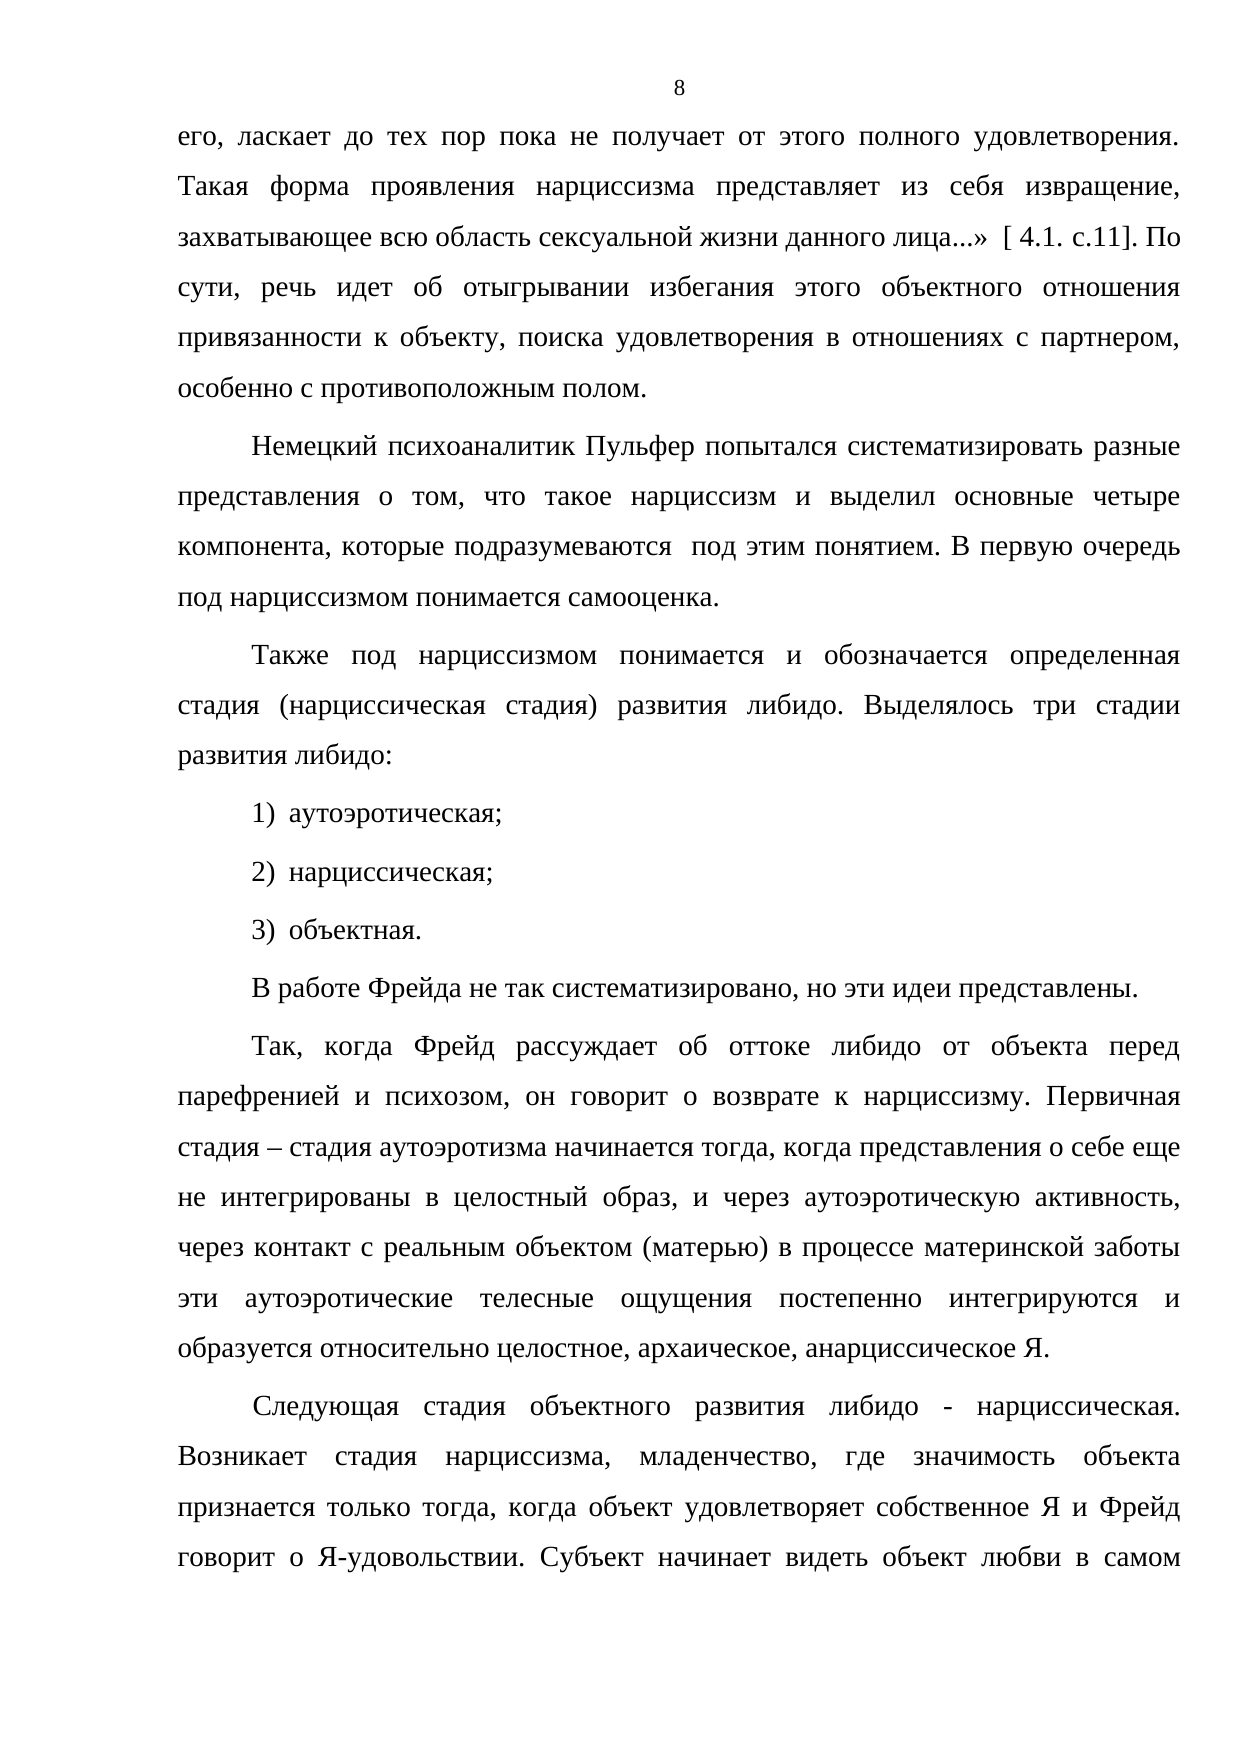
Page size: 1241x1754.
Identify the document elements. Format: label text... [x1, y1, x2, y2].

list объектная. [251, 912, 1181, 945]
list аутоэротическая; [251, 796, 1181, 829]
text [177, 1388, 1182, 1573]
text В работе Фрейда не так систематизировано, но эти идеи представлены. [177, 970, 1181, 1003]
list нарциссическая; [251, 854, 1181, 887]
text Так, когда Фрейд рассуждает об оттоке либидо от объекта перед парефренией и психозом, он говорит о возврате к нарциссизму. Первичная стадия – стадия аутоэротизма начинается тогда, когда представления о себе еще не интегрированы в целостный образ, и через аутоэротическую активность, через контакт с реальным объектом (матерью) в процессе материнской заботы эти аутоэротические телесные ощущения постепенно интегрируются и образуется относительно целостное, архаическое, анарциссическое Я. [177, 1028, 1181, 1363]
text Немецкий психоаналитик Пульфер попытался систематизировать разные представления о том, что такое нарциссизм и выделил основные четыре компонента, которые подразумеваются под этим понятием. В первую очередь под нарциссизмом понимается самооценка. [177, 428, 1181, 612]
text Также под нарциссизмом понимается и обозначается определенная стадия (нарциссическая стадия) развития либидо. Выделялось три стадии развития либидо: [177, 637, 1181, 771]
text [177, 118, 1181, 403]
